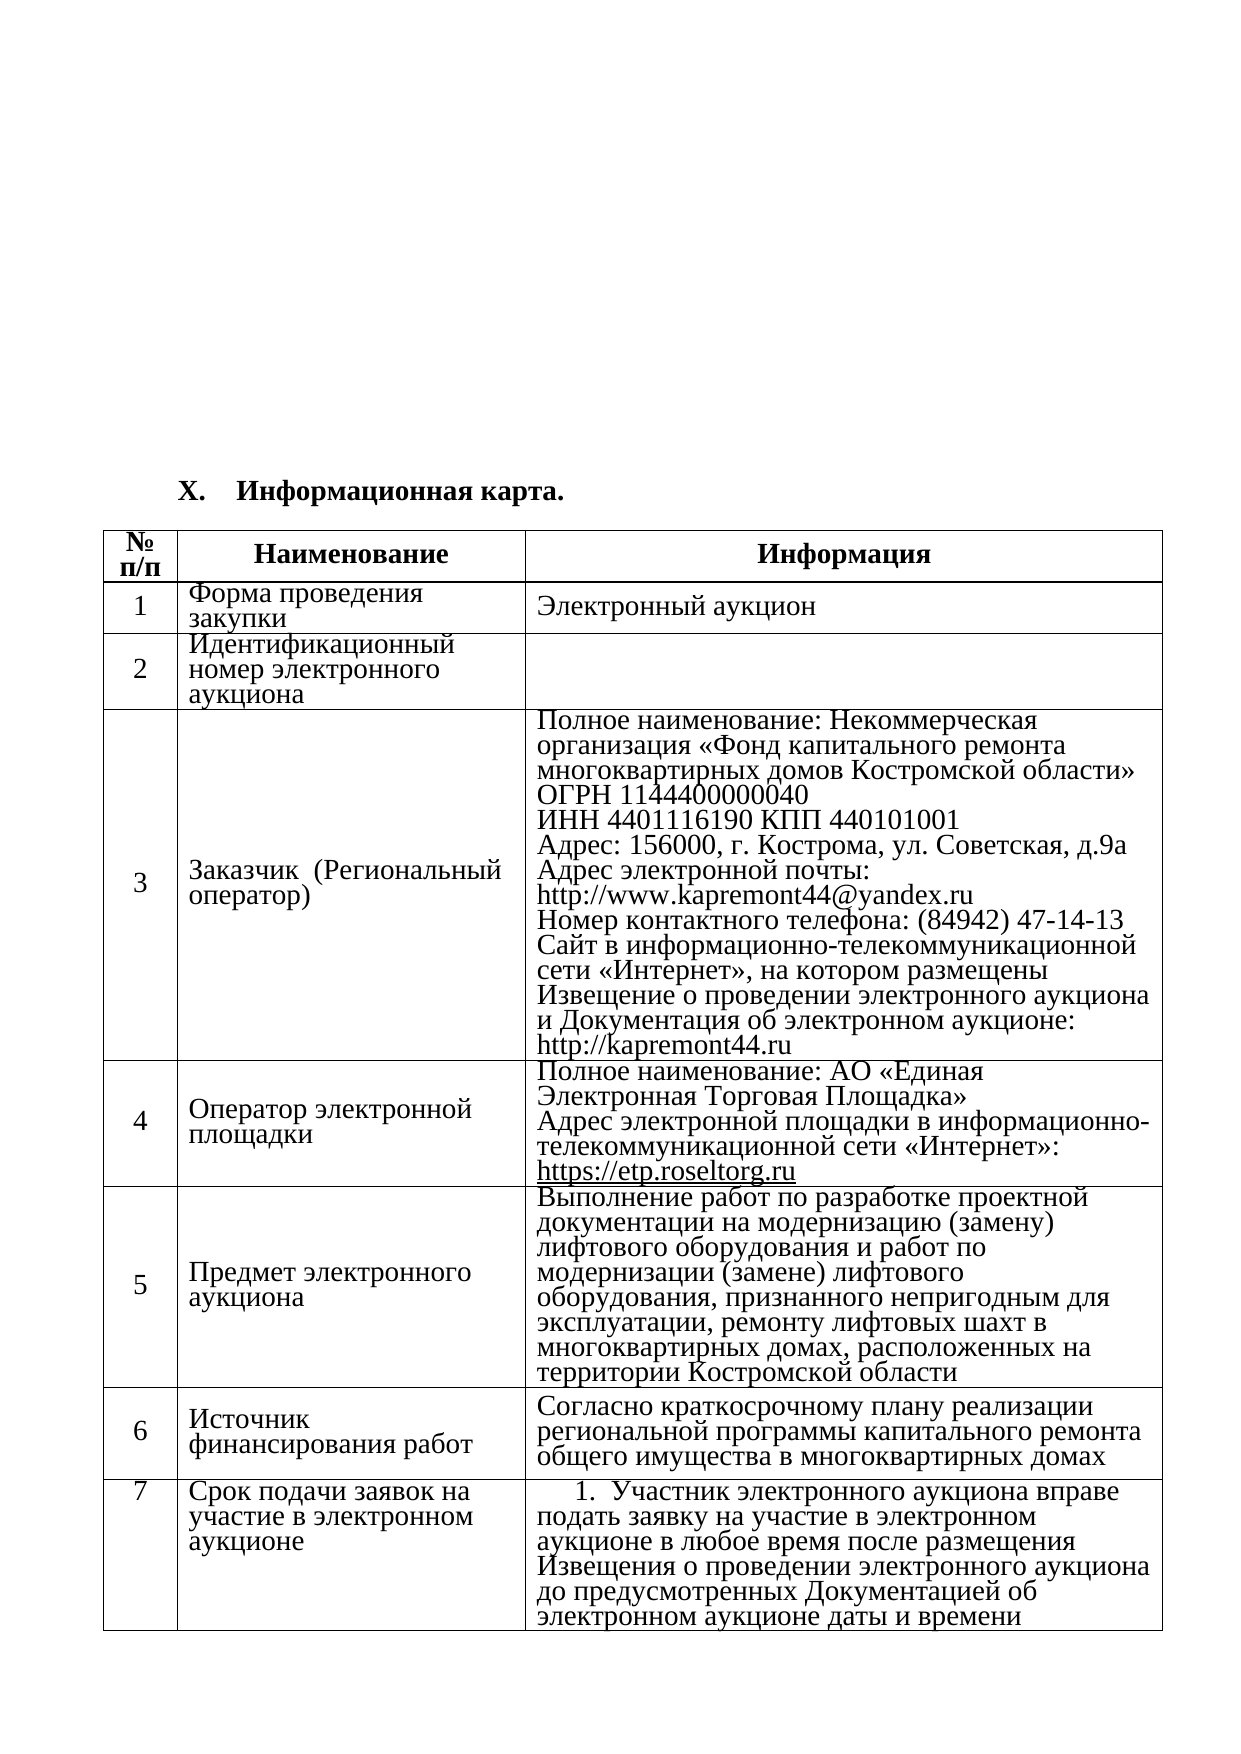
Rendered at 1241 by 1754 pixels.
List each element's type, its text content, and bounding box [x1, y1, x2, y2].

table_cell Оператор электронной площадки [178, 1061, 525, 1186]
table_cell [526, 1480, 1162, 1630]
table_cell 5 [104, 1187, 177, 1387]
table_cell 2 [104, 634, 177, 708]
table_cell 3 [104, 710, 177, 1059]
table_cell Идентификационный номер электронного аукциона [178, 634, 525, 708]
table_cell Полное наименование: АО «Единая Электронная Торговая Площадка» Адрес электронной площадки в информационно-телекоммуникационной сети «Интернет»: https://etp.roseltorg.ru [526, 1061, 1162, 1186]
table_header № п/п [104, 531, 177, 581]
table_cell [178, 1480, 525, 1630]
table_cell Полное наименование: Некоммерческая организация «Фонд капитального ремонта многоквартирных домов Костромской области» ОГРН 1144400000040 ИНН 4401116190 КПП 440101001 Адрес: 156000, г. Кострома, ул. Советская, д.9а Адрес электронной почты: http://www.kapremont44@yandex.ru Номер контактного телефона: (84942) 47-14-13 Сайт в информационно-телекоммуникационной сети «Интернет», на котором размещены Извещение о проведении электронного аукциона и Документация об электронном аукционе: http://kapremont44.ru [526, 710, 1162, 1059]
table_cell Электронный аукцион [526, 583, 1162, 632]
table_header Информация [526, 531, 1162, 581]
table_cell Выполнение работ по разработке проектной документации на модернизацию (замену) лифтового оборудования и работ по модернизации (замене) лифтового оборудования, признанного непригодным для эксплуатации, ремонту лифтовых шахт в многоквартирных домах, расположенных на территории Костромской области [526, 1187, 1162, 1387]
table_cell Источник финансирования работ [178, 1388, 525, 1479]
table_cell Форма проведения закупки [178, 583, 525, 632]
table_cell Заказчик (Региональный оператор) [178, 710, 525, 1059]
list Информационная карта. [177, 480, 283, 505]
table_cell 1 [104, 583, 177, 632]
table_header Наименование [178, 531, 525, 581]
table_cell 4 [104, 1061, 177, 1186]
list Информационная карта. [287, 480, 1181, 505]
table_cell Согласно краткосрочному плану реализации региональной программы капитального ремонта общего имущества в многоквартирных домах [526, 1388, 1162, 1479]
table_cell Предмет электронного аукциона [178, 1187, 525, 1387]
table_cell [526, 634, 1162, 708]
table_cell 7 [104, 1480, 177, 1630]
table_cell 6 [104, 1388, 177, 1479]
